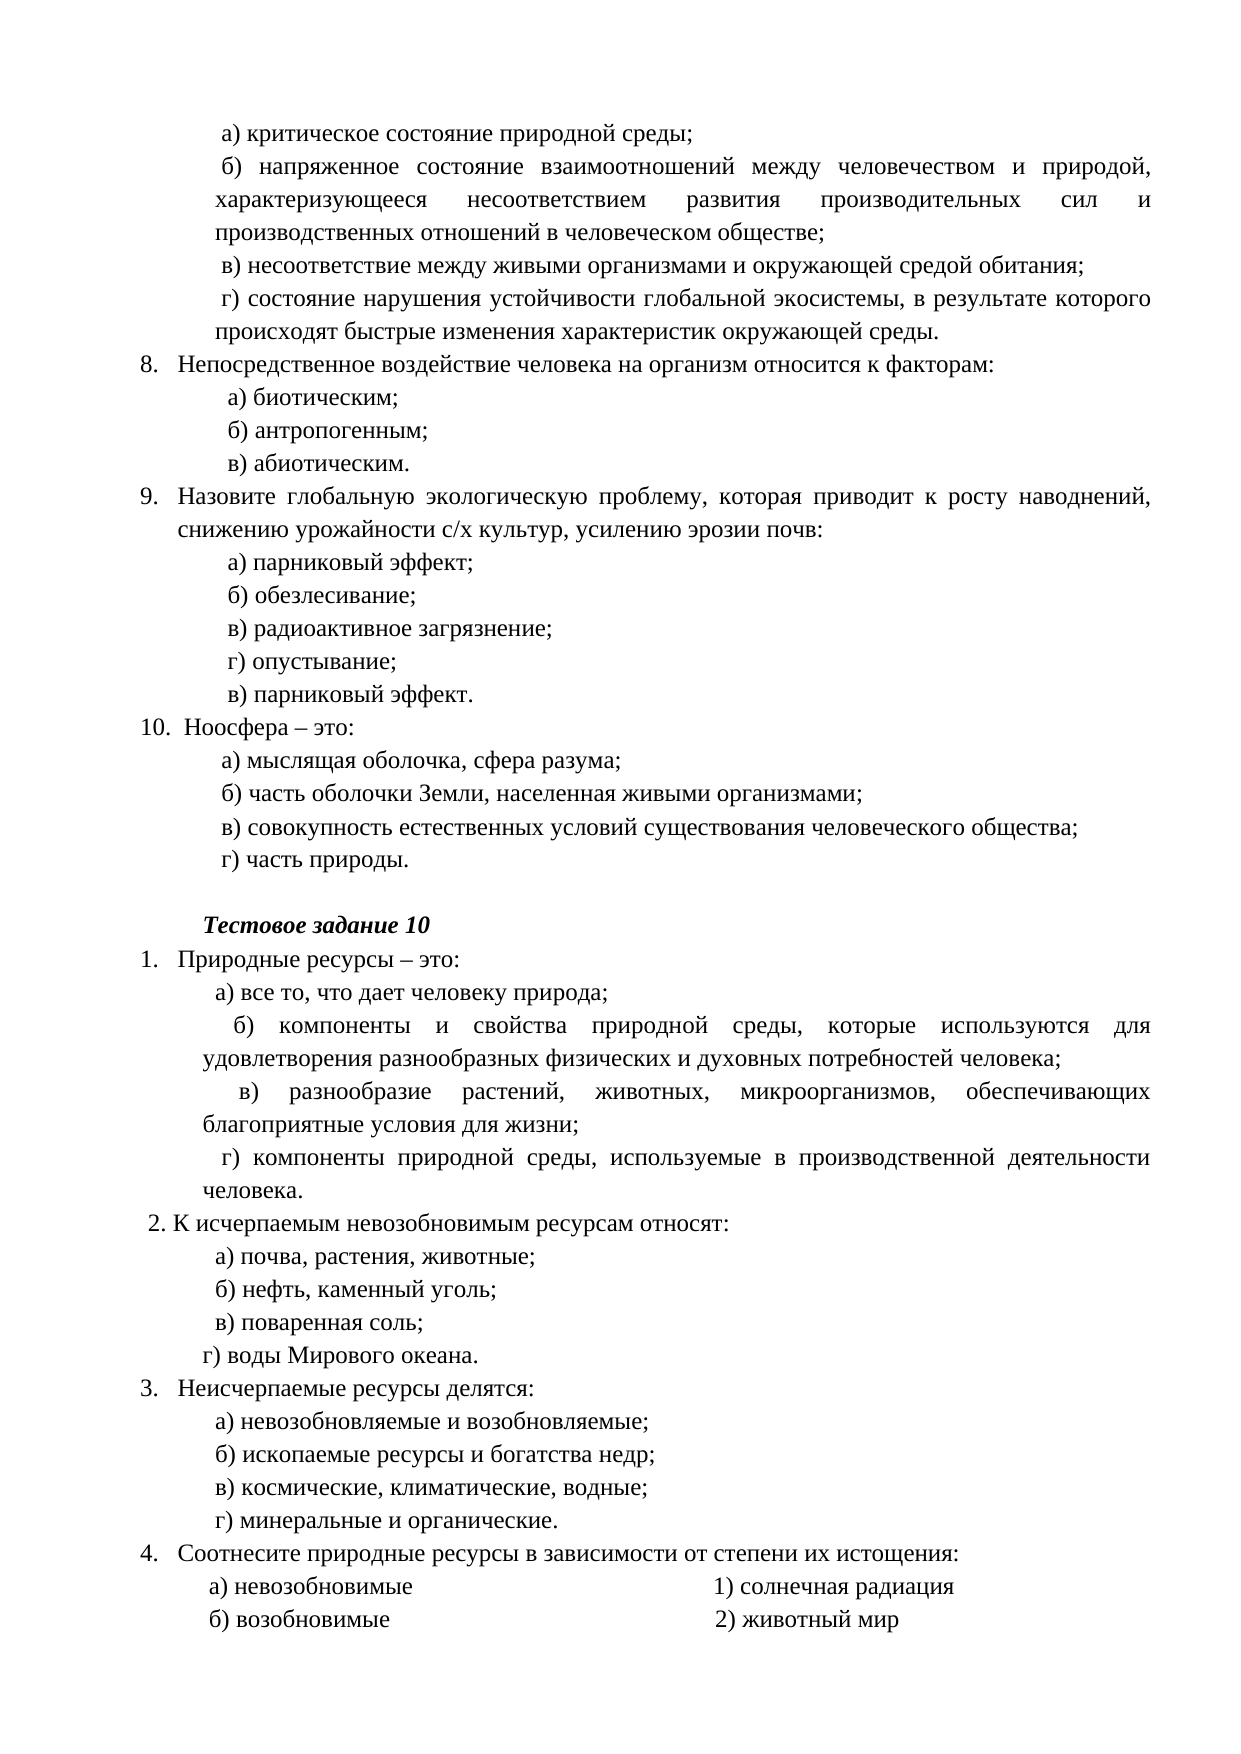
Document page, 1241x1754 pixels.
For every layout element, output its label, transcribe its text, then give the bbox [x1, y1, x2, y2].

text г) минеральные и органические. [202, 1505, 1152, 1534]
text б) ископаемые ресурсы и богатства недр; [202, 1439, 1152, 1468]
text в) поваренная соль; [202, 1307, 1152, 1336]
text а) критическое состояние природной среды; [215, 118, 1152, 147]
text б) напряженное состояние взаимоотношений между человечеством и природой, характеризующееся несоответствием развития производительных сил и производственных отношений в человеческом обществе; [215, 151, 1152, 246]
text а) парниковый эффект; [215, 547, 1152, 576]
list Ноосфера – это: [140, 712, 1152, 741]
list Соотнесите природные ресурсы в зависимости от степени их истощения: [140, 1538, 1152, 1567]
list Природные ресурсы – это: [140, 944, 1152, 972]
text в) несоответствие между живыми организмами и окружающей средой обитания; [215, 250, 1152, 279]
list Непосредственное воздействие человека на организм относится к факторам: [140, 349, 1152, 378]
text 2. К исчерпаемым невозобновимым ресурсам относят: [148, 1208, 1152, 1237]
text а) мыслящая оболочка, сфера разума; [215, 746, 1152, 774]
text б) антропогенным; [215, 415, 1152, 444]
text б) часть оболочки Земли, населенная живыми организмами; [215, 778, 1152, 807]
text а) почва, растения, животные; [202, 1241, 1152, 1269]
text а) биотическим; [215, 382, 1152, 411]
list Неисчерпаемые ресурсы делятся: [140, 1373, 1152, 1402]
text б) обезлесивание; [215, 580, 1152, 609]
text в) космические, климатические, водные; [202, 1472, 1152, 1501]
text в) парниковый эффект. [215, 679, 1152, 708]
text г) состояние нарушения устойчивости глобальной экосистемы, в результате которого происходят быстрые изменения характеристик окружающей среды. [215, 283, 1152, 345]
text а) невозобновимые 1) солнечная радиация [202, 1571, 1152, 1600]
text б) возобновимые 2) животный мир [202, 1604, 1152, 1633]
text г) часть природы. [215, 844, 1152, 873]
text в) радиоактивное загрязнение; [215, 613, 1152, 642]
text Тестовое задание 10 [202, 911, 1152, 939]
list Назовите глобальную экологическую проблему, которая приводит к росту наводнений, снижению урожайности с/х культур, усилению эрозии почв: [140, 481, 1152, 543]
text г) компоненты природной среды, используемые в производственной деятельности человека. [202, 1142, 1152, 1203]
text г) воды Мирового океана. [202, 1340, 1152, 1369]
text а) все то, что дает человеку природа; [202, 977, 1152, 1005]
text б) компоненты и свойства природной среды, которые используются для удовлетворения разнообразных физических и духовных потребностей человека; [202, 1010, 1152, 1071]
text а) невозобновляемые и возобновляемые; [202, 1406, 1152, 1435]
text в) совокупность естественных условий существования человеческого общества; [215, 812, 1152, 840]
text г) опустывание; [215, 646, 1152, 675]
text б) нефть, каменный уголь; [202, 1274, 1152, 1303]
text в) разнообразие растений, животных, микроорганизмов, обеспечивающих благоприятные условия для жизни; [202, 1076, 1152, 1137]
text в) абиотическим. [215, 448, 1152, 477]
